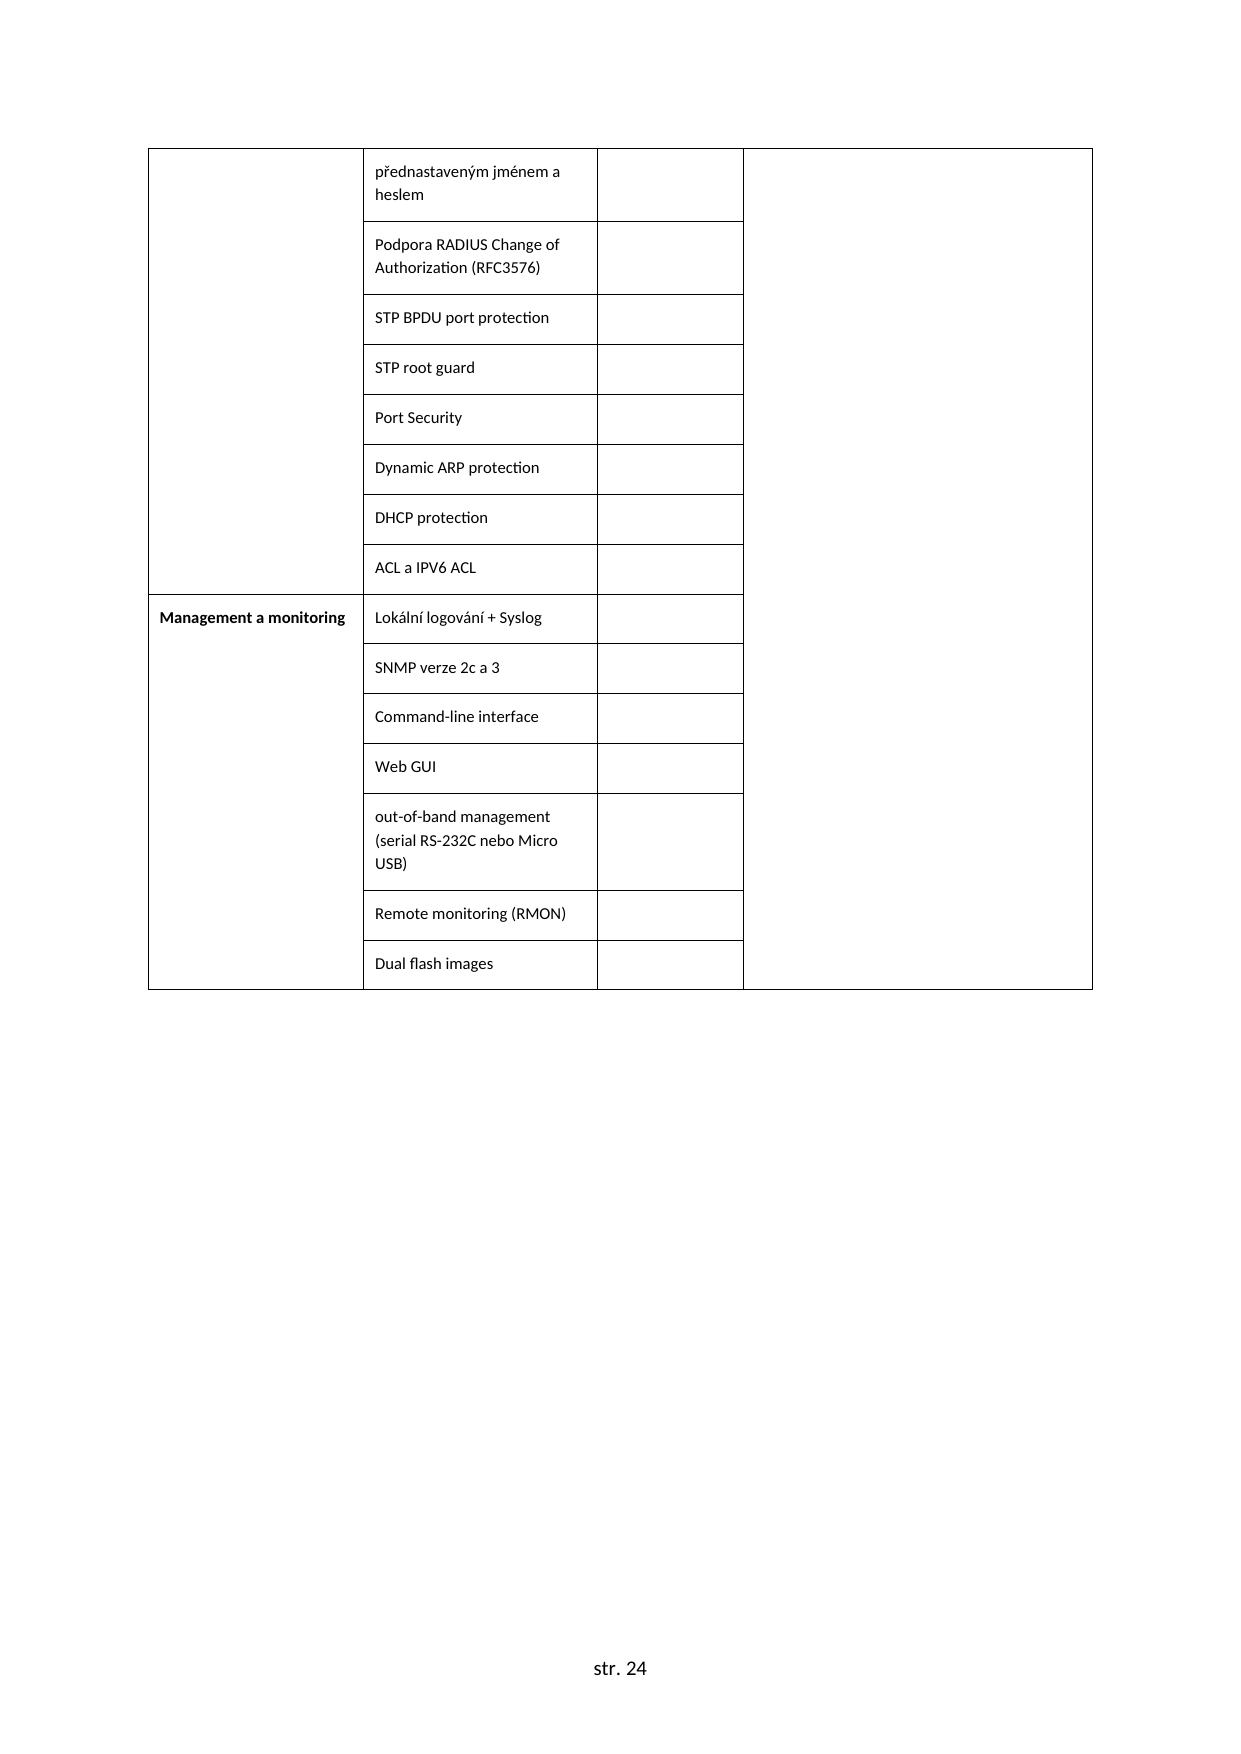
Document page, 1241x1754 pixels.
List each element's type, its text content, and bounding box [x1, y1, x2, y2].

table_cell [598, 149, 743, 221]
table_cell [598, 222, 743, 294]
table_cell Command-line interface [364, 694, 597, 743]
table_cell [598, 891, 743, 939]
table_cell Management a monitoring [149, 595, 363, 989]
table_cell [598, 941, 743, 989]
table_cell STP BPDU port protection [364, 295, 597, 344]
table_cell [364, 149, 597, 221]
table_cell [598, 345, 743, 394]
table_cell Port Security [364, 395, 597, 444]
table_cell [598, 445, 743, 494]
table_cell [598, 395, 743, 444]
table_cell [598, 295, 743, 344]
table_cell [598, 694, 743, 743]
table_cell Lokální logování + Syslog [364, 595, 597, 643]
table_cell ACL a IPV6 ACL [364, 545, 597, 593]
table_cell Dynamic ARP protection [364, 445, 597, 494]
table_cell [598, 545, 743, 593]
table_cell [598, 794, 743, 889]
table_cell Podpora RADIUS Change of Authorization (RFC3576) [364, 222, 597, 294]
table_cell out-of-band management (serial RS-232C nebo Micro USB) [364, 794, 597, 889]
table_cell [598, 595, 743, 643]
table_cell SNMP verze 2c a 3 [364, 644, 597, 693]
table_cell [598, 644, 743, 693]
table_cell Web GUI [364, 744, 597, 793]
table_cell [598, 495, 743, 543]
table_cell STP root guard [364, 345, 597, 394]
table_cell Dual flash images [364, 941, 597, 989]
table_cell [598, 744, 743, 793]
table_cell DHCP protection [364, 495, 597, 543]
table_cell Remote monitoring (RMON) [364, 891, 597, 939]
